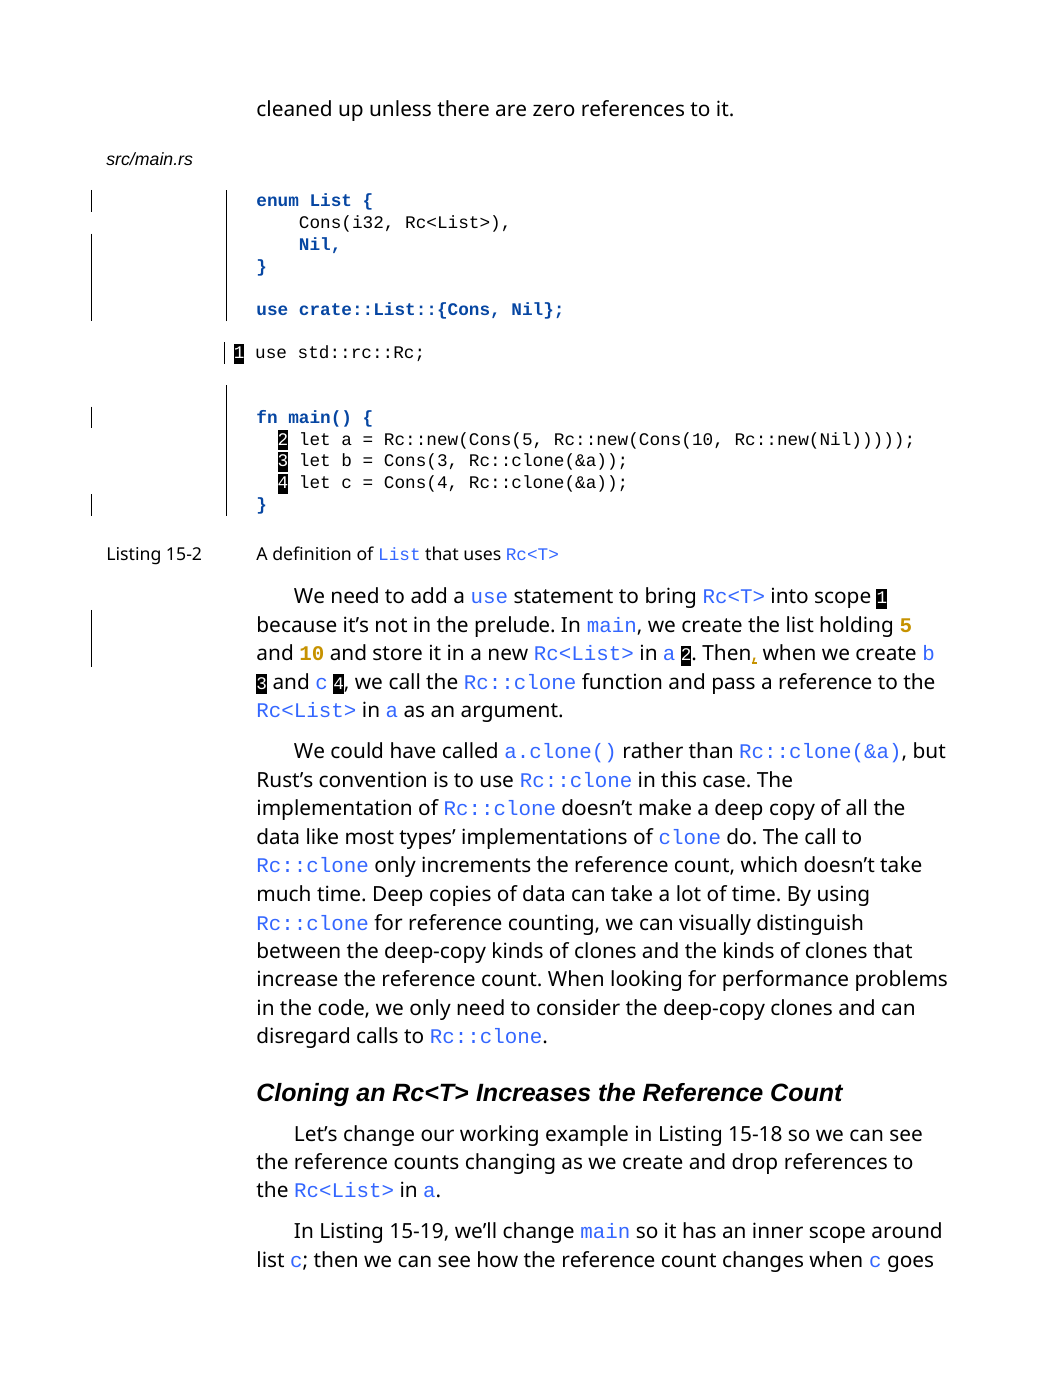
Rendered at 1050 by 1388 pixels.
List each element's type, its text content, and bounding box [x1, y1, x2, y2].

text src/main.rs [106, 147, 950, 169]
text Cloning an Rc<T> Increases the Reference Count [256, 1075, 950, 1106]
text Let’s change our working example in Listing 15-18 so we can see the reference counts changing as we create and drop references to the Rc<List> in a. [256, 1119, 950, 1204]
text fn main() { [227, 407, 950, 428]
text enum List { [227, 190, 950, 212]
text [256, 94, 950, 122]
text } [227, 494, 950, 516]
text } [227, 256, 950, 277]
text 1 use std::rc::Rc; [225, 342, 950, 364]
list A definition of List that uses Rc<T> [106, 541, 950, 565]
text Cons(i32, Rc<List>), [227, 212, 950, 234]
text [256, 1217, 950, 1274]
text 4 let c = Cons(4, Rc::clone(&a)); [227, 472, 950, 494]
text use crate::List::{Cons, Nil}; [227, 299, 950, 321]
text We could have called a.clone() rather than Rc::clone(&a), but Rust’s convention is to use Rc::clone in this case. The implementation of Rc::clone doesn’t make a deep copy of all the data like most types’ implementations of clone do. The call to Rc::clone only increments the reference count, which doesn’t take much time. Deep copies of data can take a lot of time. By using Rc::clone for reference counting, we can visually distinguish between the deep-copy kinds of clones and the kinds of clones that increase the reference count. When looking for performance problems in the code, we only need to consider the deep-copy clones and can disregard calls to Rc::clone. [256, 736, 950, 1050]
text Nil, [227, 234, 950, 256]
text We need to add a use statement to bring Rc<T> into scope 1 because it’s not in the prelude. In main, we create the list holding 5 and 10 and store it in a new Rc<List> in a 2. Then when we create b 3 and c 4, we call the Rc::clone function and pass a reference to the Rc<List> in a as an argument. [256, 581, 950, 724]
text 3 let b = Cons(3, Rc::clone(&a)); [227, 450, 950, 472]
text 2 let a = Rc::new(Cons(5, Rc::new(Cons(10, Rc::new(Nil))))); [227, 428, 950, 450]
